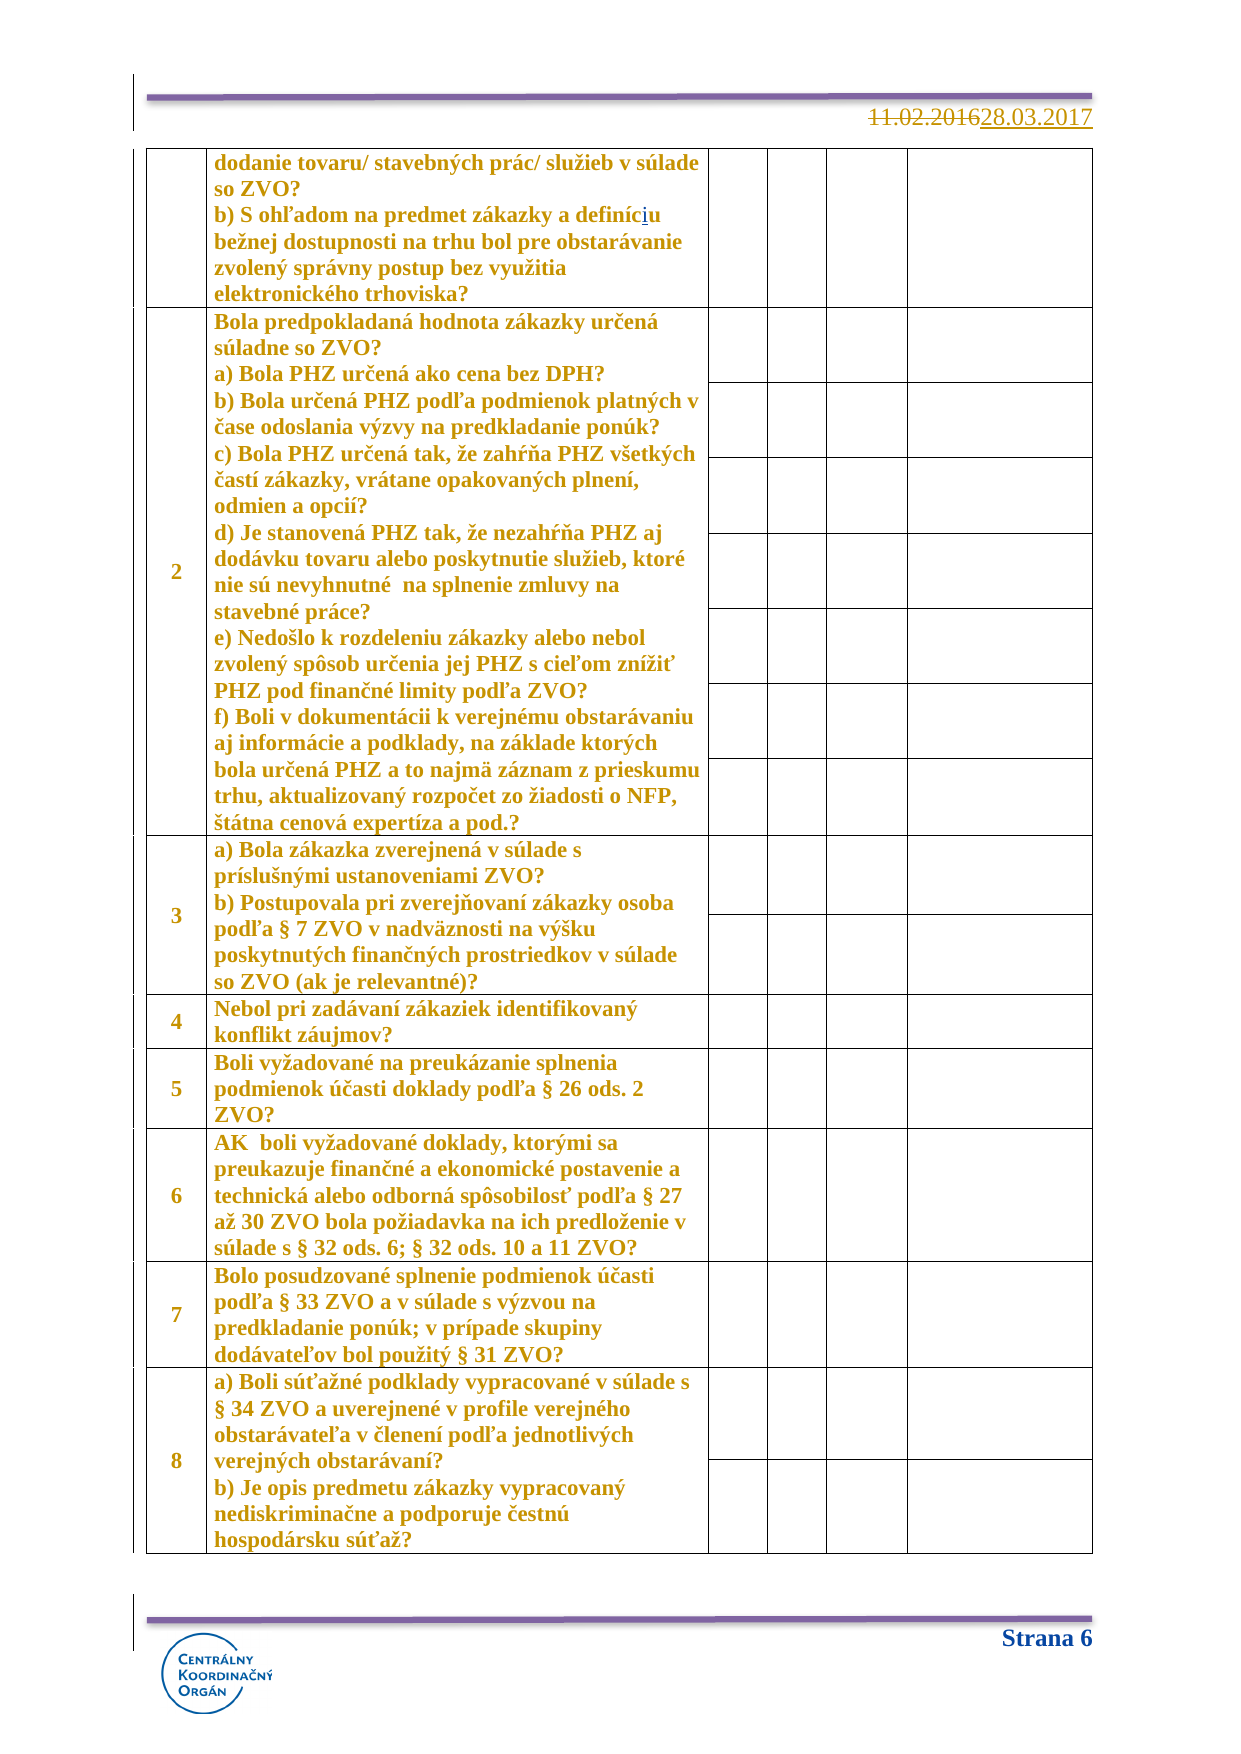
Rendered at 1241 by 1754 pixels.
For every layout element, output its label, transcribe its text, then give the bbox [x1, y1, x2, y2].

table_cell [827, 684, 907, 758]
table_cell [768, 1368, 826, 1459]
table_cell [709, 534, 767, 608]
table_cell AK boli vyžadované doklady, ktorými sa preukazuje finančné a ekonomické postavenie a technická alebo odborná spôsobilosť podľa § 27 až 30 ZVO bola požiadavka na ich predloženie v súlade s § 32 ods. 6; § 32 ods. 10 a 11 ZVO? [207, 1129, 708, 1261]
picture [159, 1631, 272, 1713]
table_cell [768, 383, 826, 457]
table_cell [768, 1049, 826, 1128]
table_cell [709, 915, 767, 994]
table_cell [709, 1129, 767, 1261]
table_cell [768, 1262, 826, 1367]
table_cell [768, 995, 826, 1048]
table_cell [709, 1262, 767, 1367]
table_cell 3 [147, 836, 206, 994]
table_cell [207, 149, 708, 307]
table_cell [908, 534, 1092, 608]
table_cell [768, 759, 826, 835]
table_cell [908, 684, 1092, 758]
table_cell [908, 915, 1092, 994]
table_cell [768, 684, 826, 758]
table_cell [768, 915, 826, 994]
table_cell [768, 308, 826, 382]
table_cell [908, 149, 1092, 307]
table_cell [827, 534, 907, 608]
table_cell [827, 1129, 907, 1261]
table_cell [709, 458, 767, 532]
table_cell Bola predpokladaná hodnota zákazky určená súladne so ZVO? a) Bola PHZ určená ako cena bez DPH? b) Bola určená PHZ podľa podmienok platných v čase odoslania výzvy na predkladanie ponúk? c) Bola PHZ určená tak, že zahŕňa PHZ všetkých častí zákazky, vrátane opakovaných plnení, odmien a opcií? d) Je stanovená PHZ tak, že nezahŕňa PHZ aj dodávku tovaru alebo poskytnutie služieb, ktoré nie sú nevyhnutné na splnenie zmluvy na stavebné práce? e) Nedošlo k rozdeleniu zákazky alebo nebol zvolený spôsob určenia jej PHZ s cieľom znížiť PHZ pod finančné limity podľa ZVO? f) Boli v dokumentácii k verejnému obstarávaniu aj informácie a podklady, na základe ktorých bola určená PHZ a to najmä záznam z prieskumu trhu, aktualizovaný rozpočet zo žiadosti o NFP, štátna cenová expertíza a pod.? [207, 308, 708, 835]
table_cell [768, 534, 826, 608]
table_cell [908, 759, 1092, 835]
table_cell [768, 609, 826, 683]
table_cell [908, 1262, 1092, 1367]
table_cell [709, 1460, 767, 1553]
table_cell [827, 836, 907, 914]
table_cell Bolo posudzované splnenie podmienok účasti podľa § 33 ZVO a v súlade s výzvou na predkladanie ponúk; v prípade skupiny dodávateľov bol použitý § 31 ZVO? [207, 1262, 708, 1367]
table_cell Nebol pri zadávaní zákaziek identifikovaný konflikt záujmov? [207, 995, 708, 1048]
table_cell [908, 1460, 1092, 1553]
table_cell [827, 1368, 907, 1459]
table_cell 2 [147, 308, 206, 835]
table_cell [768, 836, 826, 914]
table_cell 7 [147, 1262, 206, 1367]
table_cell 8 [147, 1368, 206, 1553]
table_cell [768, 1460, 826, 1553]
table_cell [709, 995, 767, 1048]
table_cell [827, 915, 907, 994]
table_cell [709, 308, 767, 382]
table_cell [709, 383, 767, 457]
table_cell [908, 1049, 1092, 1128]
table_cell a) Bola zákazka zverejnená v súlade s príslušnými ustanoveniami ZVO? b) Postupovala pri zverejňovaní zákazky osoba podľa § 7 ZVO v nadväznosti na výšku poskytnutých finančných prostriedkov v súlade so ZVO (ak je relevantné)? [207, 836, 708, 994]
table_cell 4 [147, 995, 206, 1048]
table_cell [827, 1049, 907, 1128]
table_cell [709, 759, 767, 835]
table_cell [827, 383, 907, 457]
table_cell [827, 1262, 907, 1367]
table_cell [908, 458, 1092, 532]
table_cell [908, 1368, 1092, 1459]
table_cell a) Boli súťažné podklady vypracované v súlade s § 34 ZVO a uverejnené v profile verejného obstarávateľa v členení podľa jednotlivých verejných obstarávaní? b) Je opis predmetu zákazky vypracovaný nediskriminačne a podporuje čestnú hospodársku súťaž? [207, 1368, 708, 1553]
table_cell [768, 149, 826, 307]
table_cell Boli vyžadované na preukázanie splnenia podmienok účasti doklady podľa § 26 ods. 2 ZVO? [207, 1049, 708, 1128]
table_cell [709, 1049, 767, 1128]
table_cell [709, 149, 767, 307]
table_cell [827, 149, 907, 307]
table_cell [908, 383, 1092, 457]
table_cell [827, 308, 907, 382]
table_cell [709, 1368, 767, 1459]
table_cell [827, 759, 907, 835]
table_cell [827, 995, 907, 1048]
table_cell [709, 836, 767, 914]
table_cell [709, 684, 767, 758]
table_cell 6 [147, 1129, 206, 1261]
table_cell 1 [147, 149, 206, 307]
table_cell [908, 836, 1092, 914]
table_cell [827, 1460, 907, 1553]
table_cell [908, 609, 1092, 683]
table_cell [768, 1129, 826, 1261]
table_cell [709, 609, 767, 683]
table_cell [908, 1129, 1092, 1261]
table_cell [908, 308, 1092, 382]
table_cell [827, 609, 907, 683]
table_cell [908, 995, 1092, 1048]
table_cell [768, 458, 826, 532]
table_cell [827, 458, 907, 532]
table_cell 5 [147, 1049, 206, 1128]
